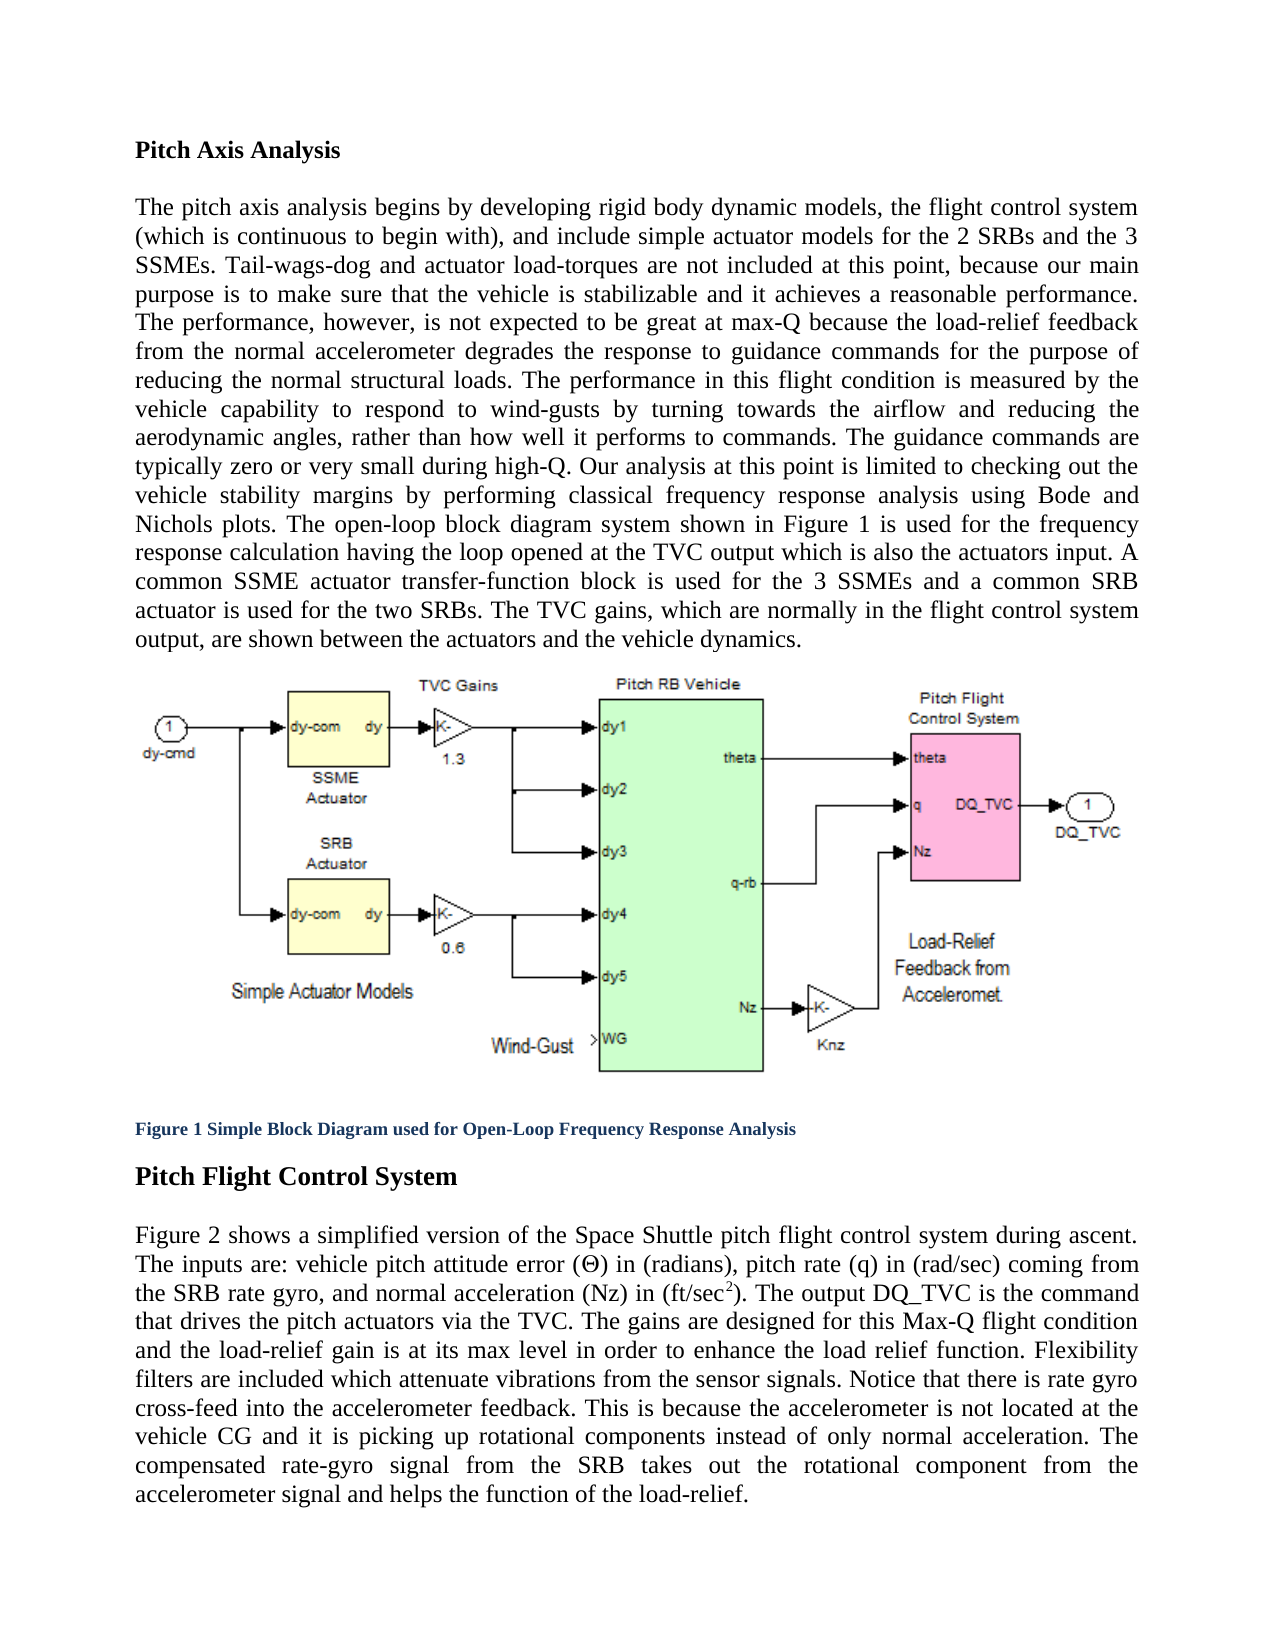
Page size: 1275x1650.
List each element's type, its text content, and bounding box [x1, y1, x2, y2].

text Pitch Axis Analysis [135, 135, 1140, 164]
text Figure 2 shows a simplified version of the Space Shuttle pitch flight control system during ascent. The inputs are: vehicle pitch attitude error () in (radians), pitch rate (q) in (rad/sec) coming from the SRB rate gyro, and normal acceleration (Nz) in (ft/sec2). The output DQ_TVC is the command that drives the pitch actuators via the TVC. The gains are designed for this Max-Q flight condition and the load-relief gain is at its max level in order to enhance the load relief function. Flexibility filters are included which attenuate vibrations from the sensor signals. Notice that there is rate gyro cross-feed into the accelerometer feedback. This is because the accelerometer is not located at the vehicle CG and it is picking up rotational components instead of only normal acceleration. The compensated rate-gyro signal from the SRB takes out the rotational component from the accelerometer signal and helps the function of the load-relief. [135, 1220, 1140, 1508]
picture [135, 652, 1141, 1094]
text Pitch Flight Control System [135, 1160, 1140, 1191]
text The pitch axis analysis begins by developing rigid body dynamic models, the flight control system (which is continuous to begin with), and include simple actuator models for the 2 SRBs and the 3 SSMEs. Tail-wags-dog and actuator load-torques are not included at this point, because our main purpose is to make sure that the vehicle is stabilizable and it achieves a reasonable performance. The performance, however, is not expected to be great at max-Q because the load-relief feedback from the normal accelerometer degrades the response to guidance commands for the purpose of reducing the normal structural loads. The performance in this flight condition is measured by the vehicle capability to respond to wind-gusts by turning towards the airflow and reducing the aerodynamic angles, rather than how well it performs to commands. The guidance commands are typically zero or very small during high-Q. Our analysis at this point is limited to checking out the vehicle stability margins by performing classical frequency response analysis using Bode and Nichols plots. The open-loop block diagram system shown in Figure 1 is used for the frequency response calculation having the loop opened at the TVC output which is also the actuators input. A common SSME actuator transfer-function block is used for the 3 SSMEs and a common SRB actuator is used for the two SRBs. The TVC gains, which are normally in the flight control system output, are shown between the actuators and the vehicle dynamics. [135, 192, 1140, 652]
text Figure 1 Simple Block Diagram used for Open-Loop Frequency Response Analysis [135, 1118, 1140, 1139]
